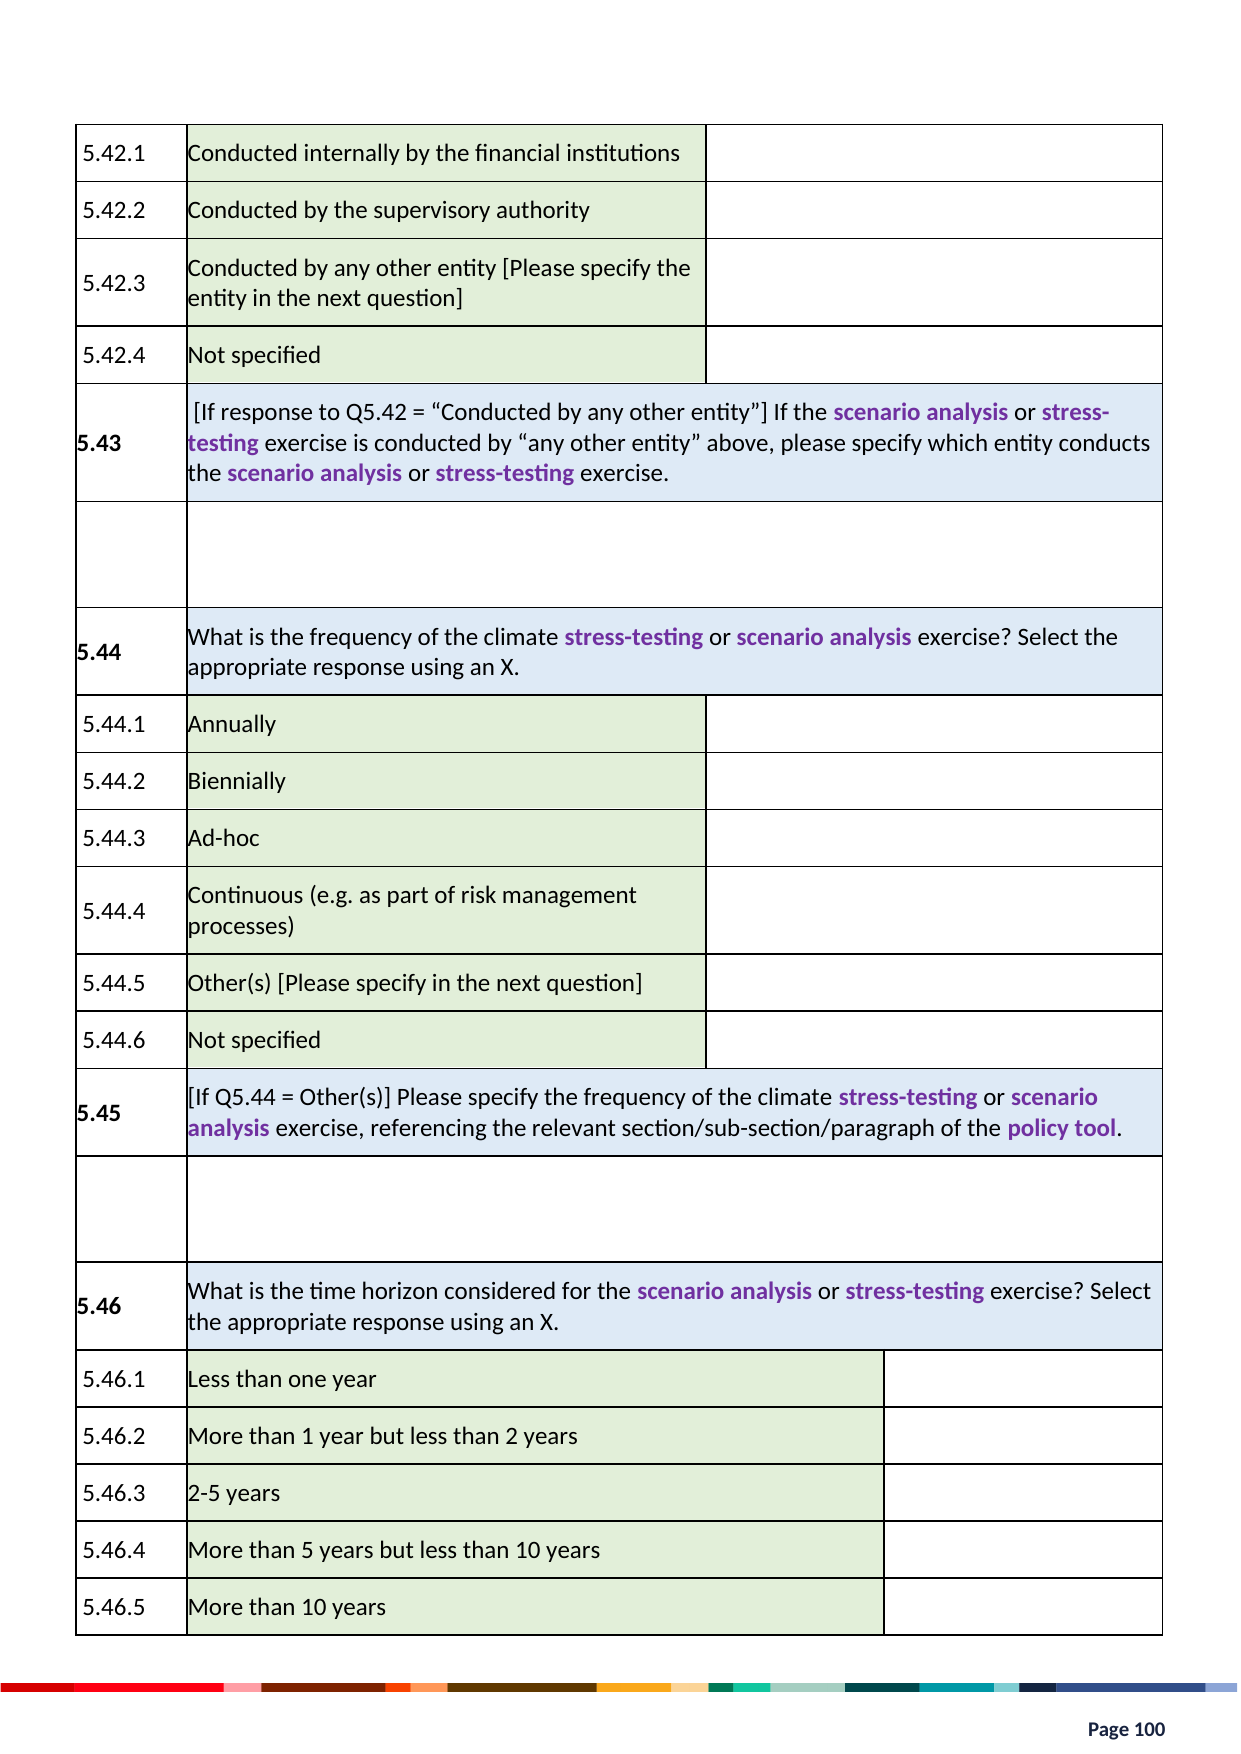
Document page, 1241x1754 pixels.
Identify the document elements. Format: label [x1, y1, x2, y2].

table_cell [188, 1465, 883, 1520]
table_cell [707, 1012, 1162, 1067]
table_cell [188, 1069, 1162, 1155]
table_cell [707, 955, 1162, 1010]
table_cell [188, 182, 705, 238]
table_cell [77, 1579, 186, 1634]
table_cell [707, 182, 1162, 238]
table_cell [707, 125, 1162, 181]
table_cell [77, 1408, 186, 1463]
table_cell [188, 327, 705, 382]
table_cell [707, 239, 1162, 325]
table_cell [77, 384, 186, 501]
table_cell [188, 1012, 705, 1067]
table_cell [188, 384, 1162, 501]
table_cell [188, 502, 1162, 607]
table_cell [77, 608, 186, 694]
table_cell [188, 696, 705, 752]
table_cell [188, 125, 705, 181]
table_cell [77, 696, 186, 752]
picture [0, 1683, 1236, 1692]
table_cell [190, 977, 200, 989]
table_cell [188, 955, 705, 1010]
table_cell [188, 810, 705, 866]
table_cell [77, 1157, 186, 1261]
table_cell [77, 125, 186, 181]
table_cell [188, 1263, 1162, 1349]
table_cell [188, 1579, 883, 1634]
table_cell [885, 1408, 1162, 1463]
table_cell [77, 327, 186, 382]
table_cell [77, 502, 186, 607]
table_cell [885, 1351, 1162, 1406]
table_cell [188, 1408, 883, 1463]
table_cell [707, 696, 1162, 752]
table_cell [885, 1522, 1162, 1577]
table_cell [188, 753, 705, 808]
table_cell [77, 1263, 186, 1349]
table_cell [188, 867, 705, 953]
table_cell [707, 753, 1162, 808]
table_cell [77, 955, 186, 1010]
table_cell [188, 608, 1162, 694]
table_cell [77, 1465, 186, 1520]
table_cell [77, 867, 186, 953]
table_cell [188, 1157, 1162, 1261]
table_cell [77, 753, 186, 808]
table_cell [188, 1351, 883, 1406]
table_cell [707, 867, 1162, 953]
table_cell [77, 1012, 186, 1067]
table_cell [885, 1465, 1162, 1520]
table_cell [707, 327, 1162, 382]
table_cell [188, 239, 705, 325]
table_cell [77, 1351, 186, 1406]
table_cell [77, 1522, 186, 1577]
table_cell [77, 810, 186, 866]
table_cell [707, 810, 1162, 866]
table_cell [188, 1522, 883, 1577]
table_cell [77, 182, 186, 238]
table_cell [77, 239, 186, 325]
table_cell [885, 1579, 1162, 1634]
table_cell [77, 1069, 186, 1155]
